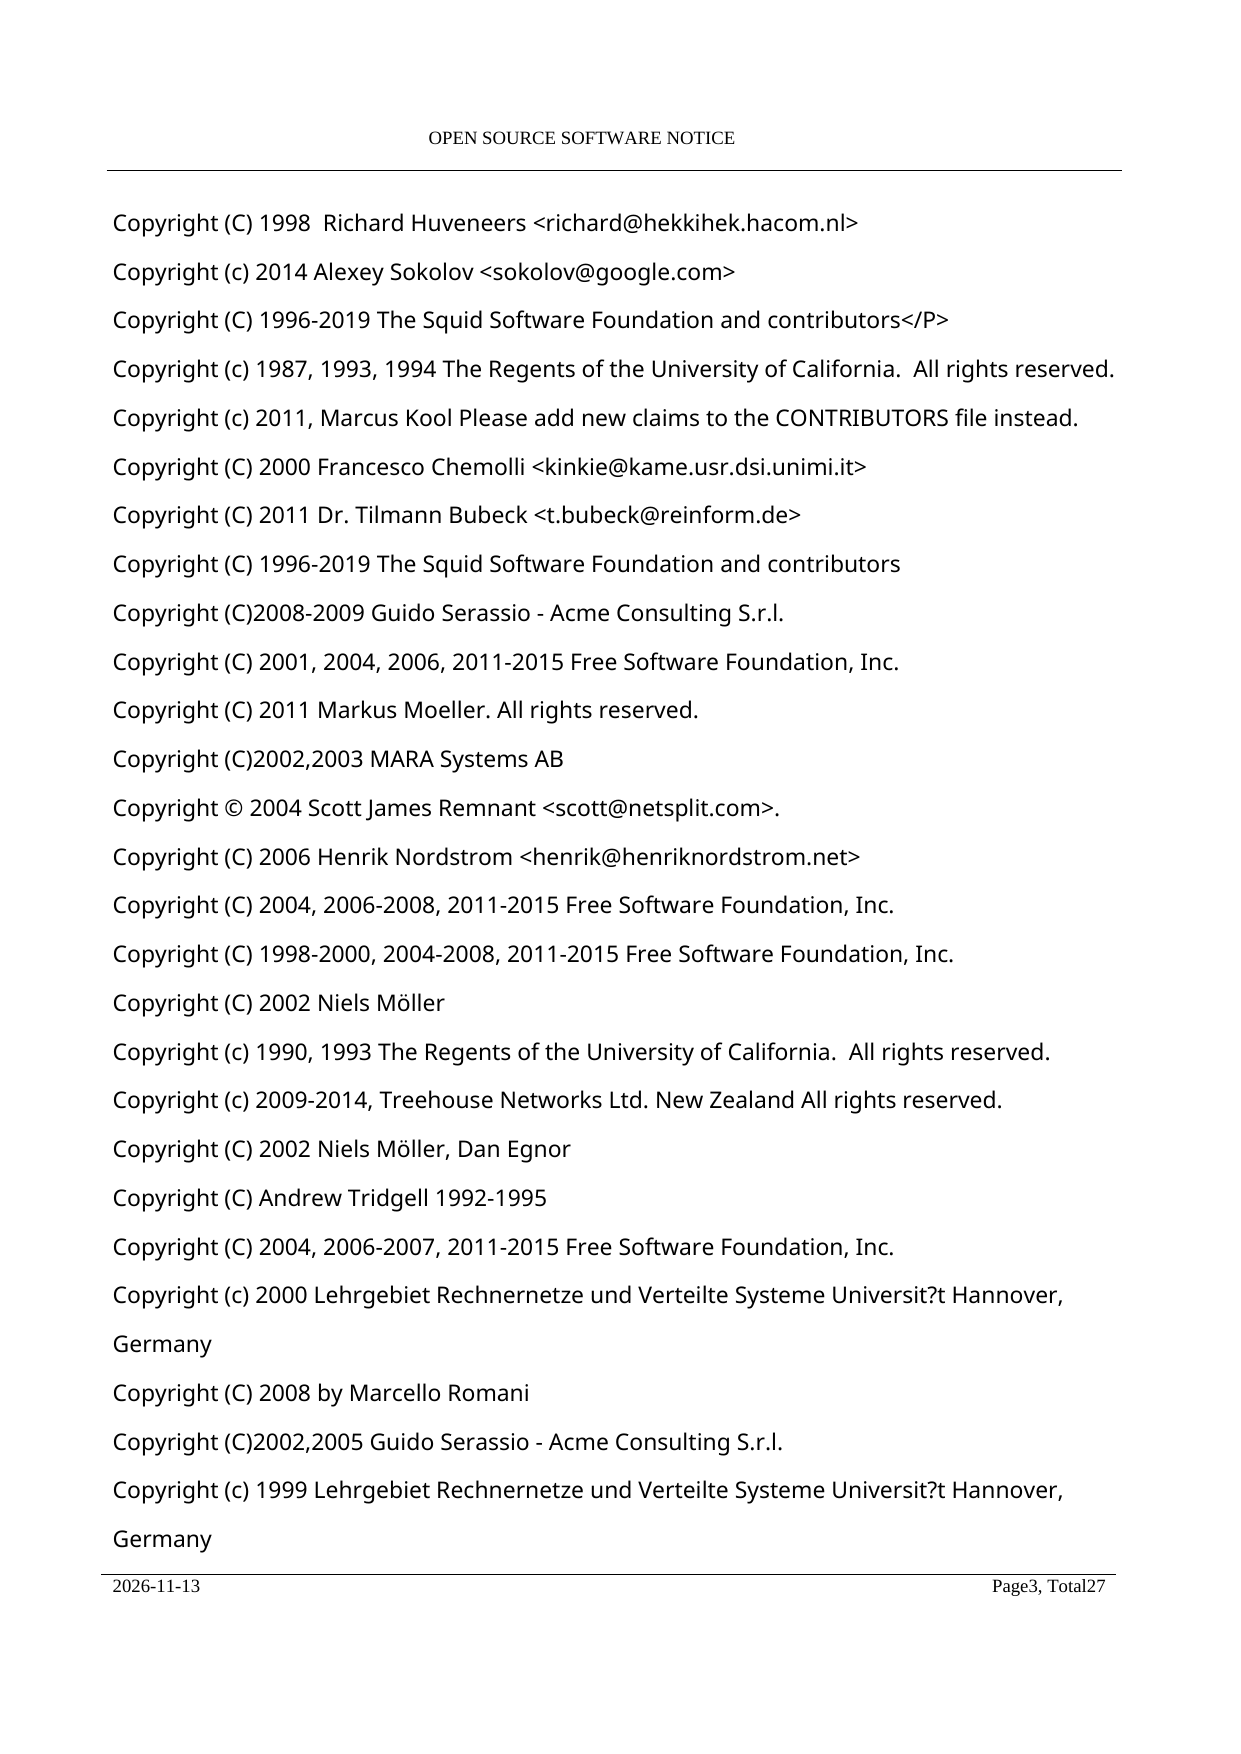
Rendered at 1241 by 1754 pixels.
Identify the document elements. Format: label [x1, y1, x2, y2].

text [112, 206, 1128, 1555]
